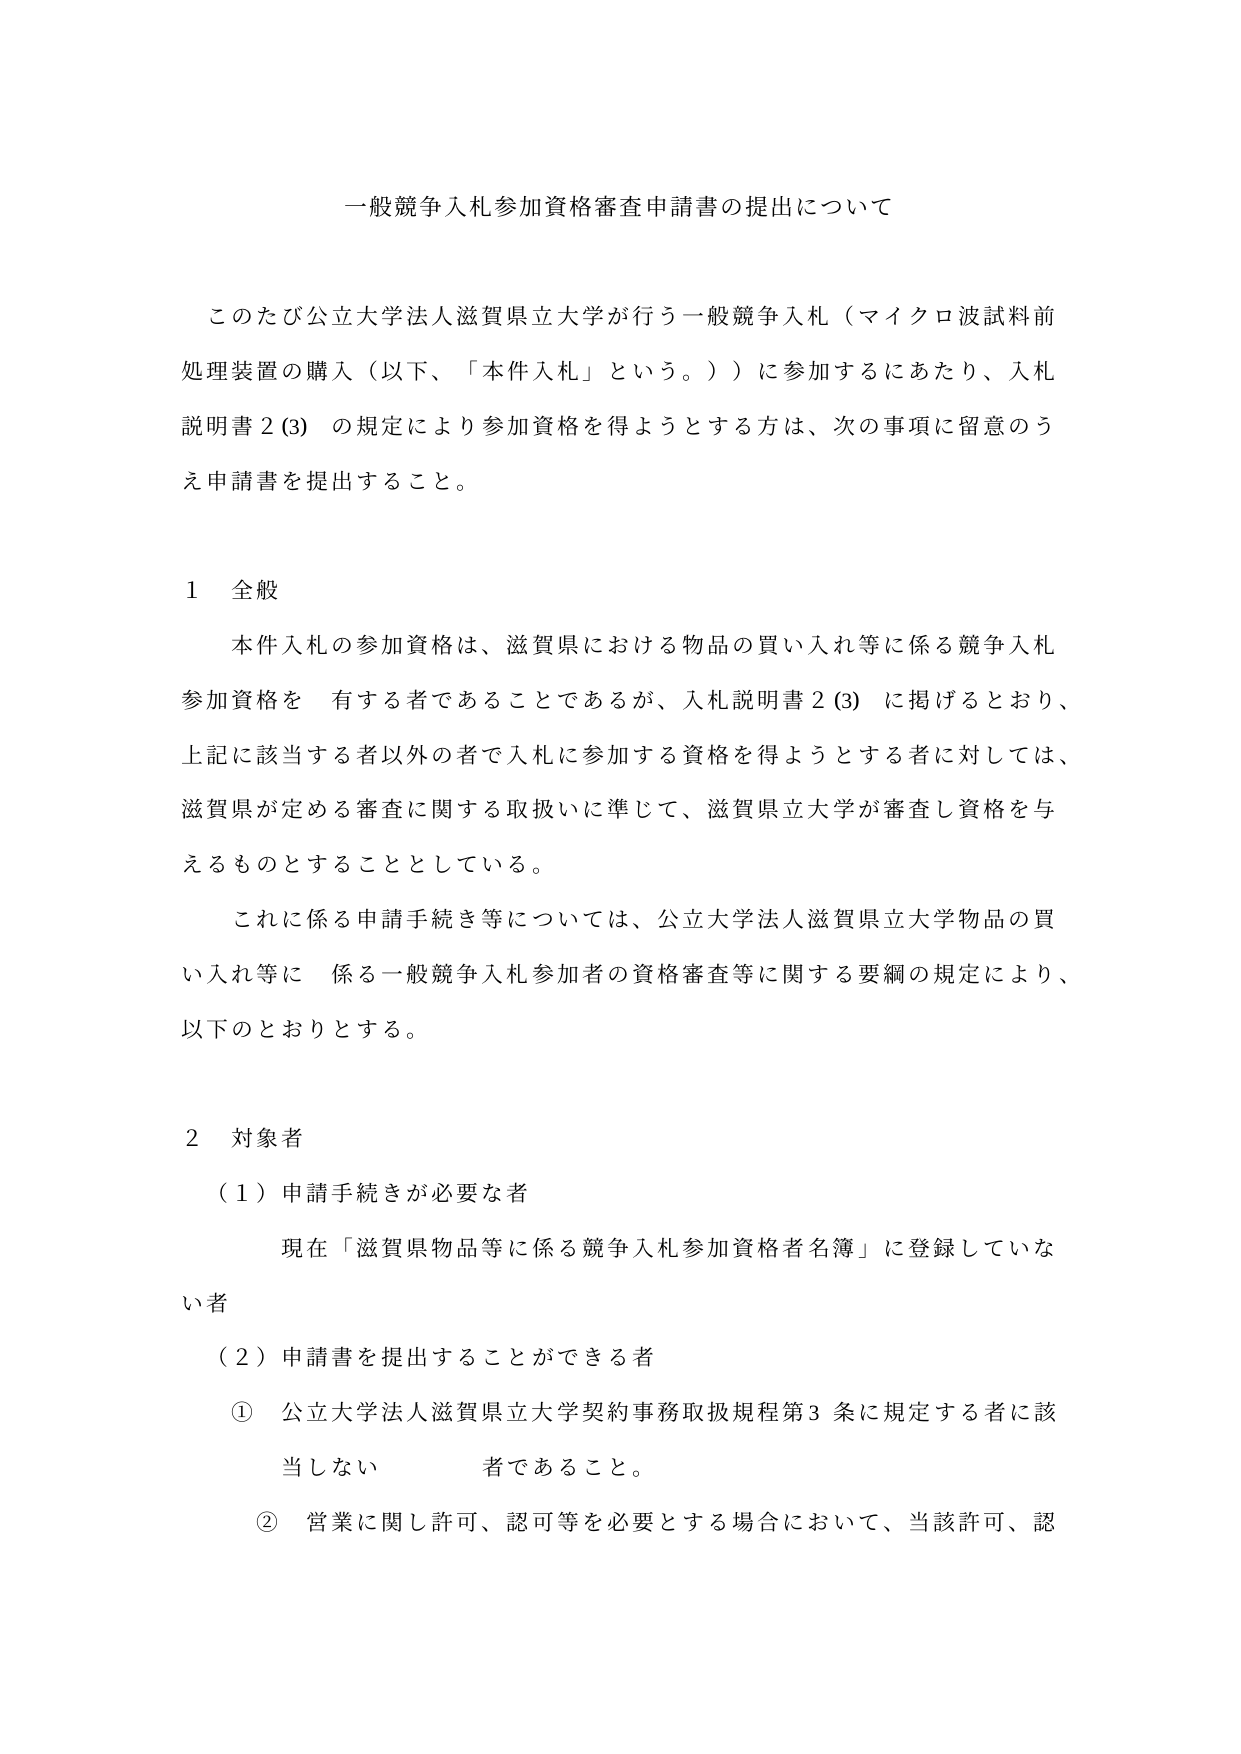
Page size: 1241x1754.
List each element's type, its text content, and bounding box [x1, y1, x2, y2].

text （２）申請書を提出することができる者 [181, 1329, 1059, 1384]
text これに係る申請手続き等については、公立大学法人滋賀県立大学物品の買い入れ等に 係る一般競争入札参加者の資格審査等に関する要綱の規定により、以下のとおりとする。 [181, 891, 1059, 1055]
text 現在「滋賀県物品等に係る競争入札参加資格者名簿」に登録していない者 [181, 1219, 1059, 1329]
text １ 全般 [181, 562, 1059, 617]
text 一般競争入札参加資格審査申請書の提出について [181, 178, 1059, 233]
text ① 公立大学法人滋賀県立大学契約事務取扱規程第3条に規定する者に該当しない 者であること。 [181, 1384, 1059, 1493]
text 本件入札の参加資格は、滋賀県における物品の買い入れ等に係る競争入札参加資格を 有する者であることであるが、入札説明書２(3)に掲げるとおり、上記に該当する者以外の者で入札に参加する資格を得ようとする者に対しては、滋賀県が定める審査に関する取扱いに準じて、滋賀県立大学が審査し資格を与えるものとすることとしている。 [181, 617, 1059, 891]
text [181, 1493, 1059, 1548]
text このたび公立大学法人滋賀県立大学が行う一般競争入札（マイクロ波試料前処理装置の購入（以下、「本件入札」という。））に参加するにあたり、入札説明書２(3)の規定により参加資格を得ようとする方は、次の事項に留意のうえ申請書を提出すること。 [181, 288, 1059, 507]
text ２ 対象者 [181, 1110, 1059, 1164]
text （１）申請手続きが必要な者 [181, 1164, 1059, 1219]
